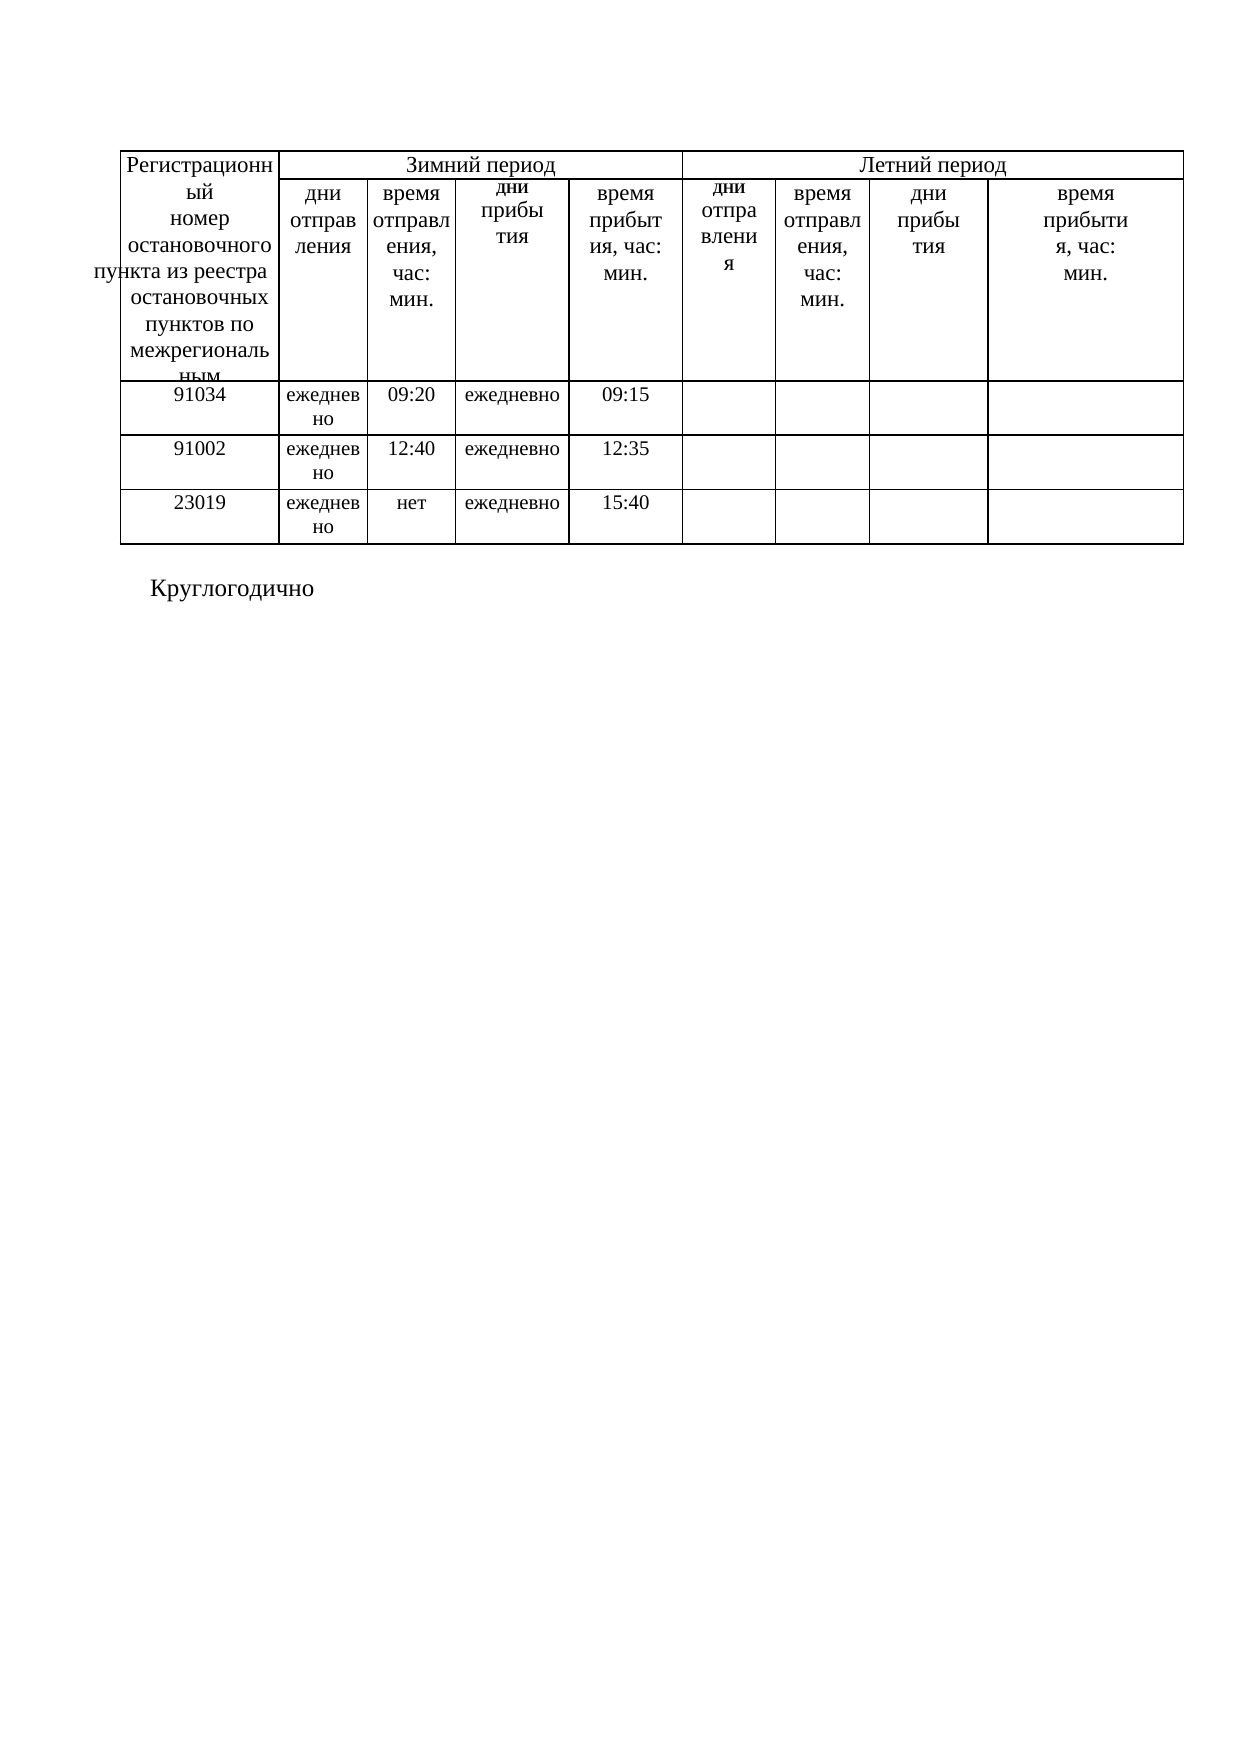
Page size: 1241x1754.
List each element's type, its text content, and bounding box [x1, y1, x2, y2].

table_cell [989, 490, 1183, 543]
table_header Летний период [683, 152, 1183, 178]
table_header Зимний период [280, 152, 682, 178]
table_cell 09:15 [570, 382, 682, 434]
table_cell 91034 [121, 382, 278, 434]
table_cell 12:40 [368, 436, 455, 489]
table_cell [683, 382, 775, 434]
table_cell 15:40 [570, 490, 682, 543]
table_cell [989, 436, 1183, 489]
table_cell ежедневно [456, 382, 568, 434]
table_cell 09:20 [368, 382, 455, 434]
table_cell ежедневно [280, 490, 367, 543]
table_cell ежедневно [280, 382, 367, 434]
table_cell время отправл ения, час: мин. [368, 180, 455, 380]
table_cell 91002 [121, 436, 278, 489]
table_cell [870, 382, 987, 434]
table_cell [989, 382, 1183, 434]
table_cell [870, 436, 987, 489]
table_cell [776, 436, 869, 489]
table_cell [870, 490, 987, 543]
table_cell [776, 490, 869, 543]
table_cell ежедневно [456, 436, 568, 489]
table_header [121, 152, 278, 380]
table_cell ежедневно [456, 490, 568, 543]
table_cell ДНИ отпра влени я [683, 180, 775, 380]
table_cell [683, 436, 775, 489]
table_cell [683, 490, 775, 543]
table_cell ежедневно [280, 436, 367, 489]
table_cell 23019 [121, 490, 278, 543]
table_cell время прибыт ия, час: мин. [570, 180, 682, 380]
table_cell нет [368, 490, 455, 543]
text Круглогодично [150, 573, 1090, 602]
table_cell дни отправ ления [280, 180, 367, 380]
table_cell 12:35 [570, 436, 682, 489]
table_cell ДНИ прибы тия [456, 180, 568, 380]
table_cell время отправл ения, час: мин. [776, 180, 869, 380]
table_cell дни прибы тия [870, 180, 987, 380]
table_cell [776, 382, 869, 434]
table_cell время прибыти я, час: мин. [989, 180, 1183, 380]
